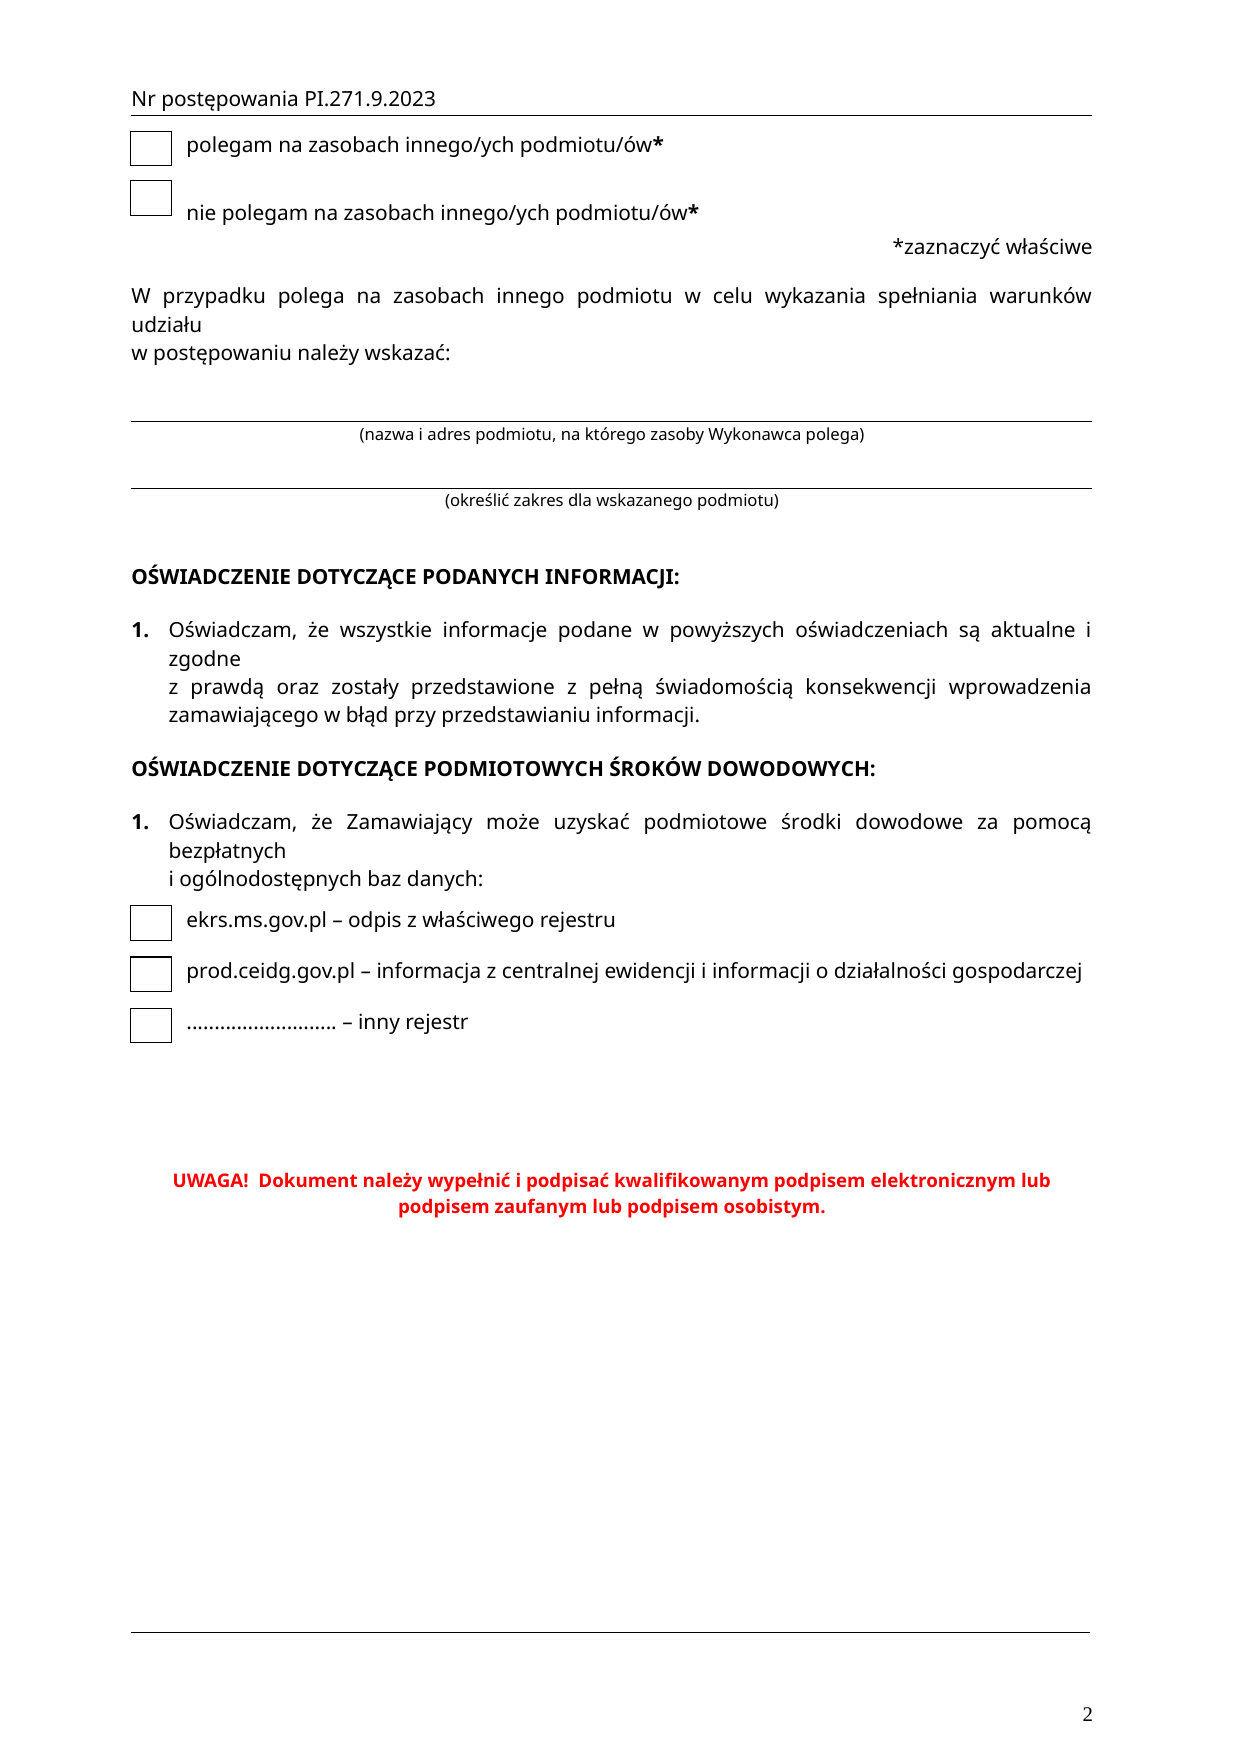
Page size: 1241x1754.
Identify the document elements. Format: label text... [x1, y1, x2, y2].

text (określić zakres dla wskazanego podmiotu) [131, 489, 1092, 512]
list Oświadczam, że wszystkie informacje podane w powyższych oświadczeniach są aktualne i zgodne z prawdą oraz zostały przedstawione z pełną świadomością konsekwencji wprowadzenia zamawiającego w błąd przy przedstawianiu informacji. [131, 615, 1092, 729]
list OŚWIADCZENIE DOTYCZĄCE PODMIOTOWYCH ŚROKÓW DOWODOWYCH: [131, 754, 1092, 782]
text prod.ceidg.gov.pl – informacja z centralnej ewidencji i informacji o działalności gospodarczej [172, 956, 1092, 985]
text ........................... – inny rejestr [172, 1007, 1092, 1036]
list *zaznaczyć właściwe [539, 232, 1092, 261]
table_header [131, 906, 171, 940]
table_header [131, 1009, 171, 1042]
text polegam na zasobach innego/ych podmiotu/ów* [172, 130, 1092, 158]
text (nazwa i adres podmiotu, na którego zasoby Wykonawca polega) [131, 422, 1092, 445]
text UWAGA! Dokument należy wypełnić i podpisać kwalifikowanym podpisem elektronicznym lub podpisem zaufanym lub podpisem osobistym. [131, 1168, 1092, 1219]
table_header [131, 181, 171, 215]
list Oświadczam, że Zamawiający może uzyskać podmiotowe środki dowodowe za pomocą bezpłatnych i ogólnodostępnych baz danych: [131, 807, 1092, 893]
table_header [131, 958, 171, 991]
text nie polegam na zasobach innego/ych podmiotu/ów* [131, 198, 1092, 226]
text ekrs.ms.gov.pl – odpis z właściwego rejestru [172, 905, 1092, 934]
table_header [131, 132, 171, 165]
text W przypadku polega na zasobach innego podmiotu w celu wykazania spełniania warunków udziału w postępowaniu należy wskazać: [131, 281, 1092, 367]
text OŚWIADCZENIE DOTYCZĄCE PODANYCH INFORMACJI: [131, 562, 1092, 590]
